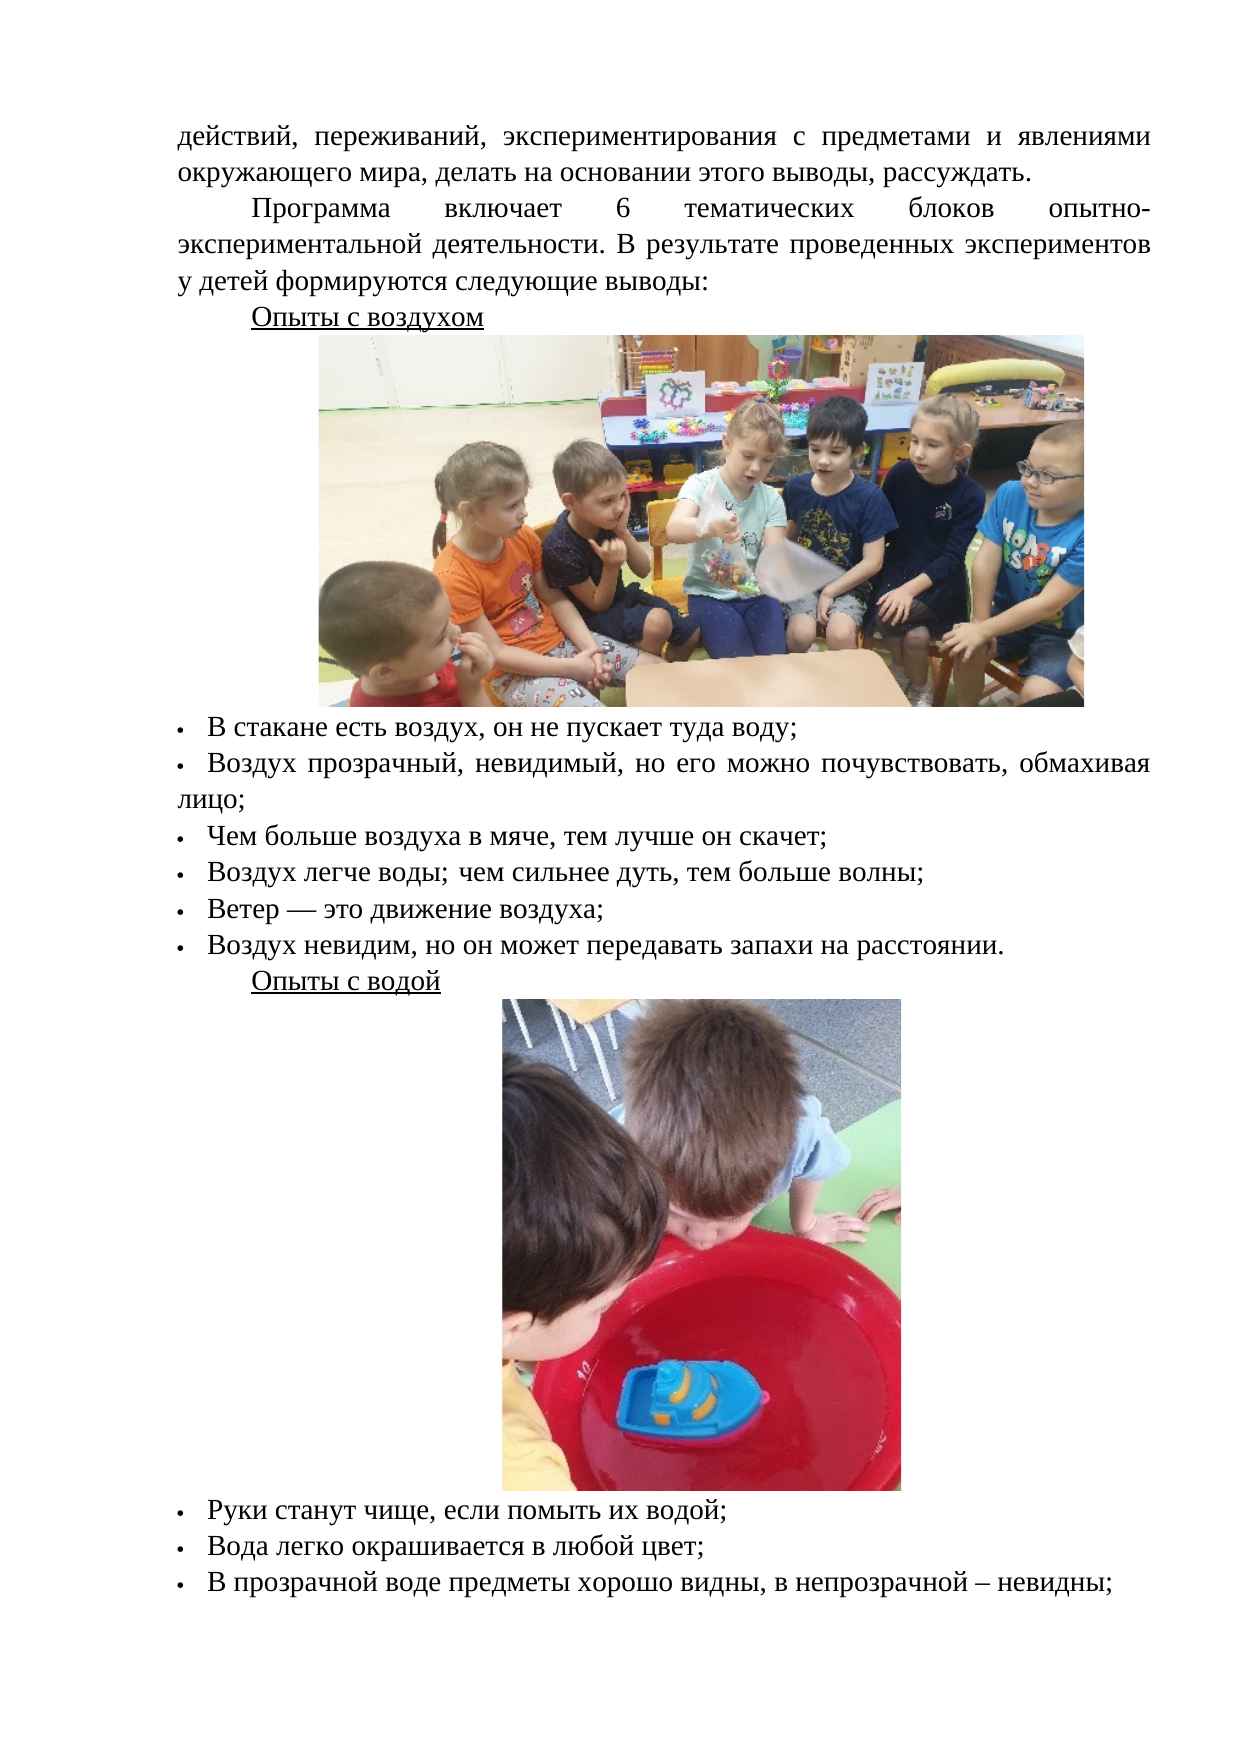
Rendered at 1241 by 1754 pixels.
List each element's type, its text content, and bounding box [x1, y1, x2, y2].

text Программа включает 6 тематических блоков опытно-экспериментальной деятельности. В результате проведенных экспериментов у детей формируются следующие выводы: [177, 190, 1152, 296]
text Опыты с воздухом [177, 299, 1152, 332]
list Воздух легче воды; чем сильнее дуть, тем больше волны; [177, 854, 1152, 887]
text Опыты с водой [177, 963, 1152, 997]
list Ветер — это движение воздуха; [177, 891, 1152, 924]
list В прозрачной воде предметы хорошо видны, в непрозрачной – невидны; [177, 1564, 1152, 1598]
list Воздух прозрачный, невидимый, но его можно почувствовать, обмахивая лицо; [177, 745, 1152, 815]
list Руки станут чище, если помыть их водой; [177, 1492, 1152, 1526]
list В стакане есть воздух, он не пускает туда воду; [177, 709, 1152, 743]
picture [501, 999, 902, 1491]
list Воздух невидим, но он может передавать запахи на расстоянии. [177, 927, 1152, 960]
list Вода легко окрашивается в любой цвет; [177, 1528, 1152, 1562]
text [177, 118, 1152, 188]
picture [318, 335, 1085, 707]
list Чем больше воздуха в мяче, тем лучше он скачет; [177, 818, 1152, 851]
